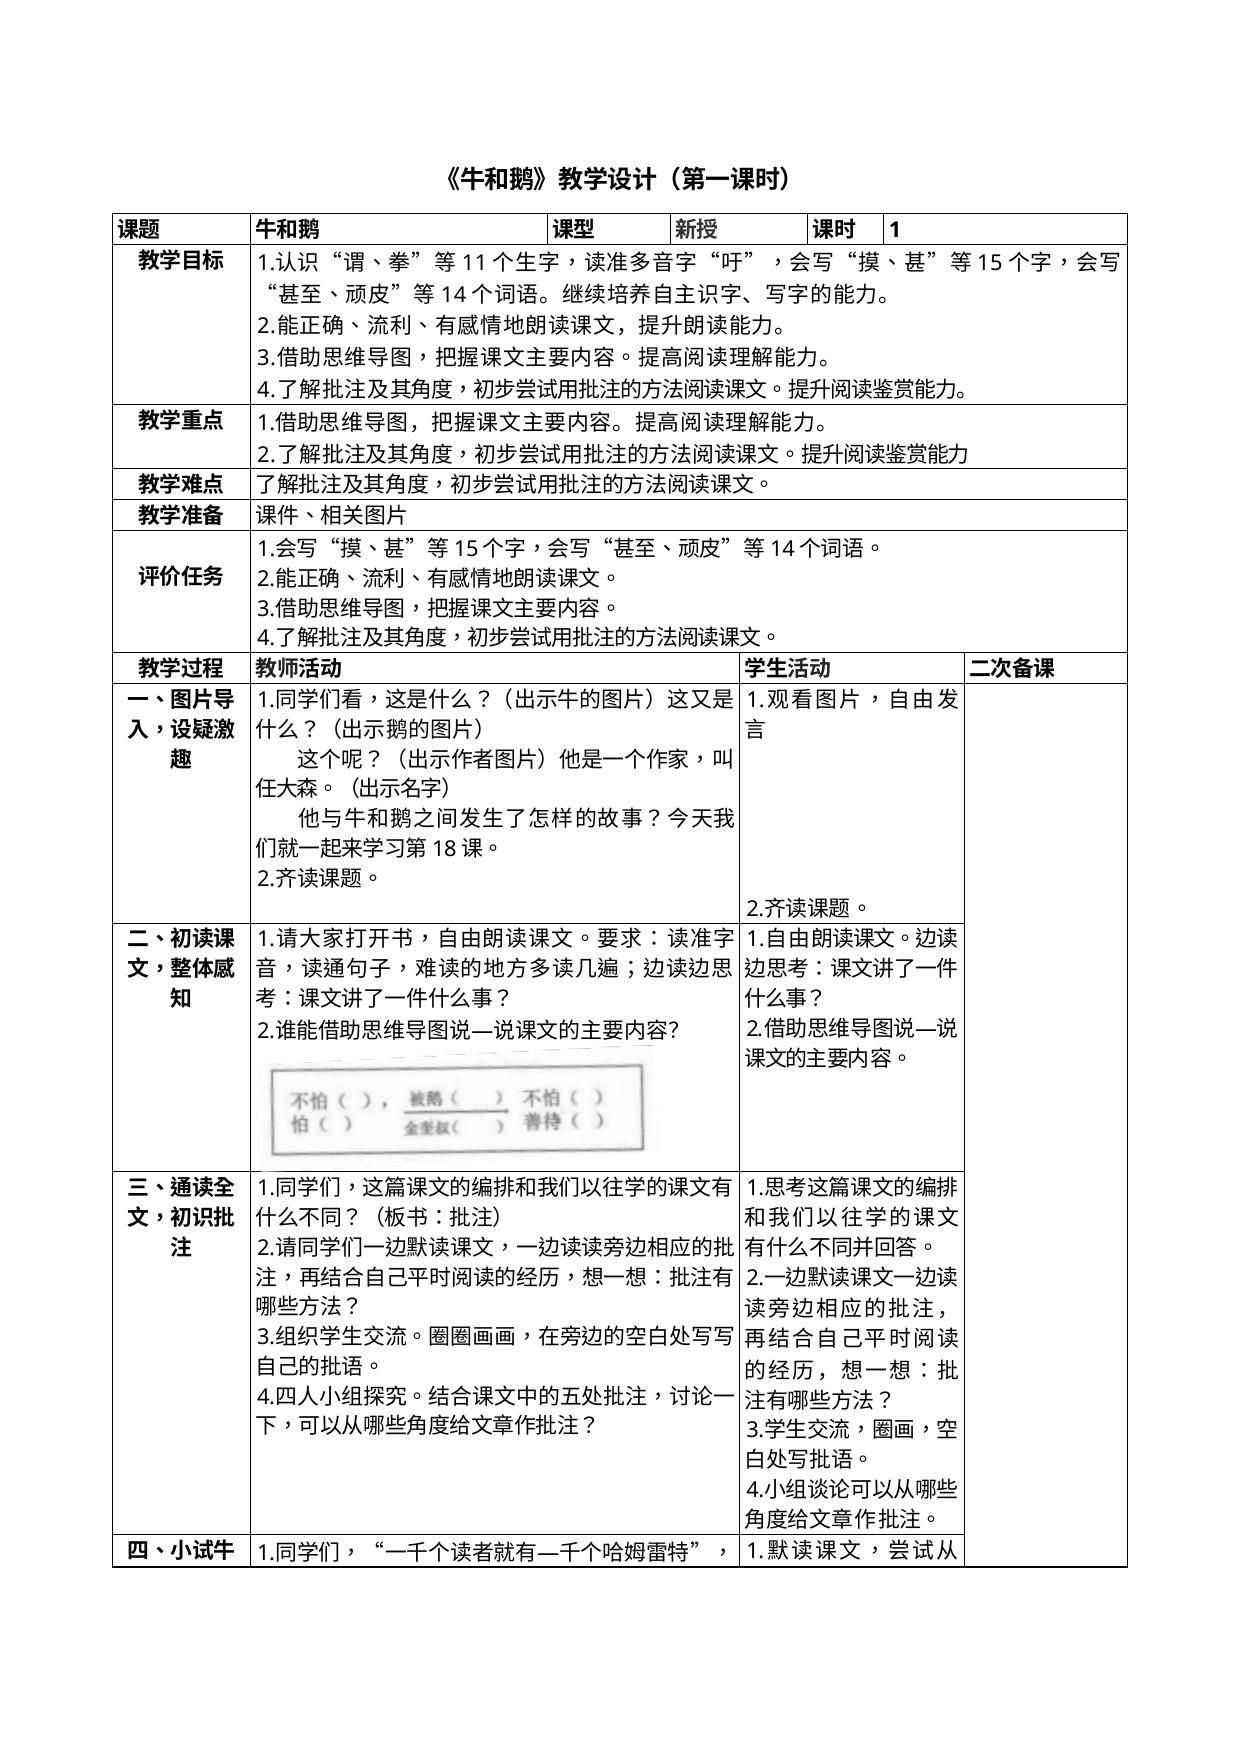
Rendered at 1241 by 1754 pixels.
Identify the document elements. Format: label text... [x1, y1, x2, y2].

table_header 课型 [548, 214, 670, 244]
table_header 课时 [808, 214, 883, 244]
table_header 牛和鹅 [251, 214, 547, 244]
table_cell 一、图片导入，设疑激趣 [113, 684, 250, 922]
table_cell 1.同学们，这篇课文的编排和我们以往学的课文有什么不同？（板书：批注） 2.请同学们一边默读课文，一边读读旁边相应的批注，再结合自己平时阅读的经历，想一想：批注有哪些方法？ 3.组织学生交流。圈圈画画，在旁边的空白处写写自己的批语。 4.四人小组探究。结合课文中的五处批注，讨论一下，可以从哪些角度给文章作批注？ [251, 1172, 739, 1534]
table_cell 了解批注及其角度，初步尝试用批注的方法阅读课文。 [251, 469, 1127, 499]
text 《牛和鹅》教学设计（第一课时） [112, 162, 1128, 196]
table_cell 1.会写“摸、甚”等15个字，会写“甚至、顽皮”等14个词语。 2.能正确、流利、有感情地朗读课文。 3.借助思维导图，把握课文主要内容。 4.了解批注及其角度，初步尝试用批注的方法阅读课文。 [251, 531, 1127, 652]
table_cell 教师活动 [251, 653, 739, 683]
picture [256, 1044, 659, 1172]
table_cell 三、通读全文，初识批注 [113, 1172, 250, 1534]
table_cell 学生活动 [740, 653, 964, 683]
table_cell [965, 684, 1127, 1566]
table_cell 1.借助思维导图，把握课文主要内容。提高阅读理解能力。 2.了解批注及其角度，初步尝试用批注的方法阅读课文。提升阅读鉴赏能力 [251, 405, 1127, 468]
table_cell 教学准备 [113, 500, 250, 530]
table_header 课题 [113, 214, 250, 244]
table_cell 评价任务 [113, 531, 250, 652]
table_cell 1.自由朗读课文。边读边思考：课文讲了一件什么事？ 2.借助思维导图说—说课文的主要内容。 [740, 924, 964, 1171]
table_header 新授 [671, 214, 807, 244]
table_cell 二次备课 [965, 653, 1127, 683]
table_cell 教学重点 [113, 405, 250, 468]
table_cell 教学过程 [113, 653, 250, 683]
table_cell 二、初读课文，整体感知 [113, 924, 250, 1171]
table_cell 1.同学们看，这是什么？（出示牛的图片）这又是什么？（出示鹅的图片） 这个呢？（出示作者图片）他是一个作家，叫任大森。（出示名字） 他与牛和鹅之间发生了怎样的故事？今天我们就一起来学习第18课。 2.齐读课题。 [251, 684, 739, 922]
table_cell 四、小试牛刀，师生共学 [113, 1535, 250, 1566]
table_cell 教学难点 [113, 469, 250, 499]
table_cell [740, 1535, 964, 1566]
table_cell 1.请大家打开书，自由朗读课文。要求：读准字音，读通句子，难读的地方多读几遍；边读边思考：课文讲了一件什么事？ 2.谁能借助思维导图说—说课文的主要内容？ [251, 924, 739, 1171]
table_cell 1.认识“谓、拳”等11个生字，读准多音字“吁”，会写“摸、甚”等15个字，会写“甚至、顽皮”等14个词语。继续培养自主识字、写字的能力。 2.能正确、流利、有感情地朗读课文，提升朗读能力。 3.借助思维导图，把握课文主要内容。提高阅读理解能力。 4.了解批注及其角度，初步尝试用批注的方法阅读课文。提升阅读鉴赏能力。 [251, 245, 1127, 404]
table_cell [251, 1535, 739, 1566]
table_cell 教学目标 [113, 245, 250, 404]
table_cell 1.思考这篇课文的编排和我们以往学的课文有什么不同并回答。 2.一边默读课文一边读读旁边相应的批注，再结合自己平时阅读的经历，想一想：批注有哪些方法？ 3.学生交流，圈画，空白处写批语。 4.小组谈论可以从哪些角度给文章作批注。 [740, 1172, 964, 1534]
table_cell 1.观看图片，自由发言 2.齐读课题。 [740, 684, 964, 922]
table_header 1 [884, 214, 1127, 244]
table_cell 课件、相关图片 [251, 500, 1127, 530]
